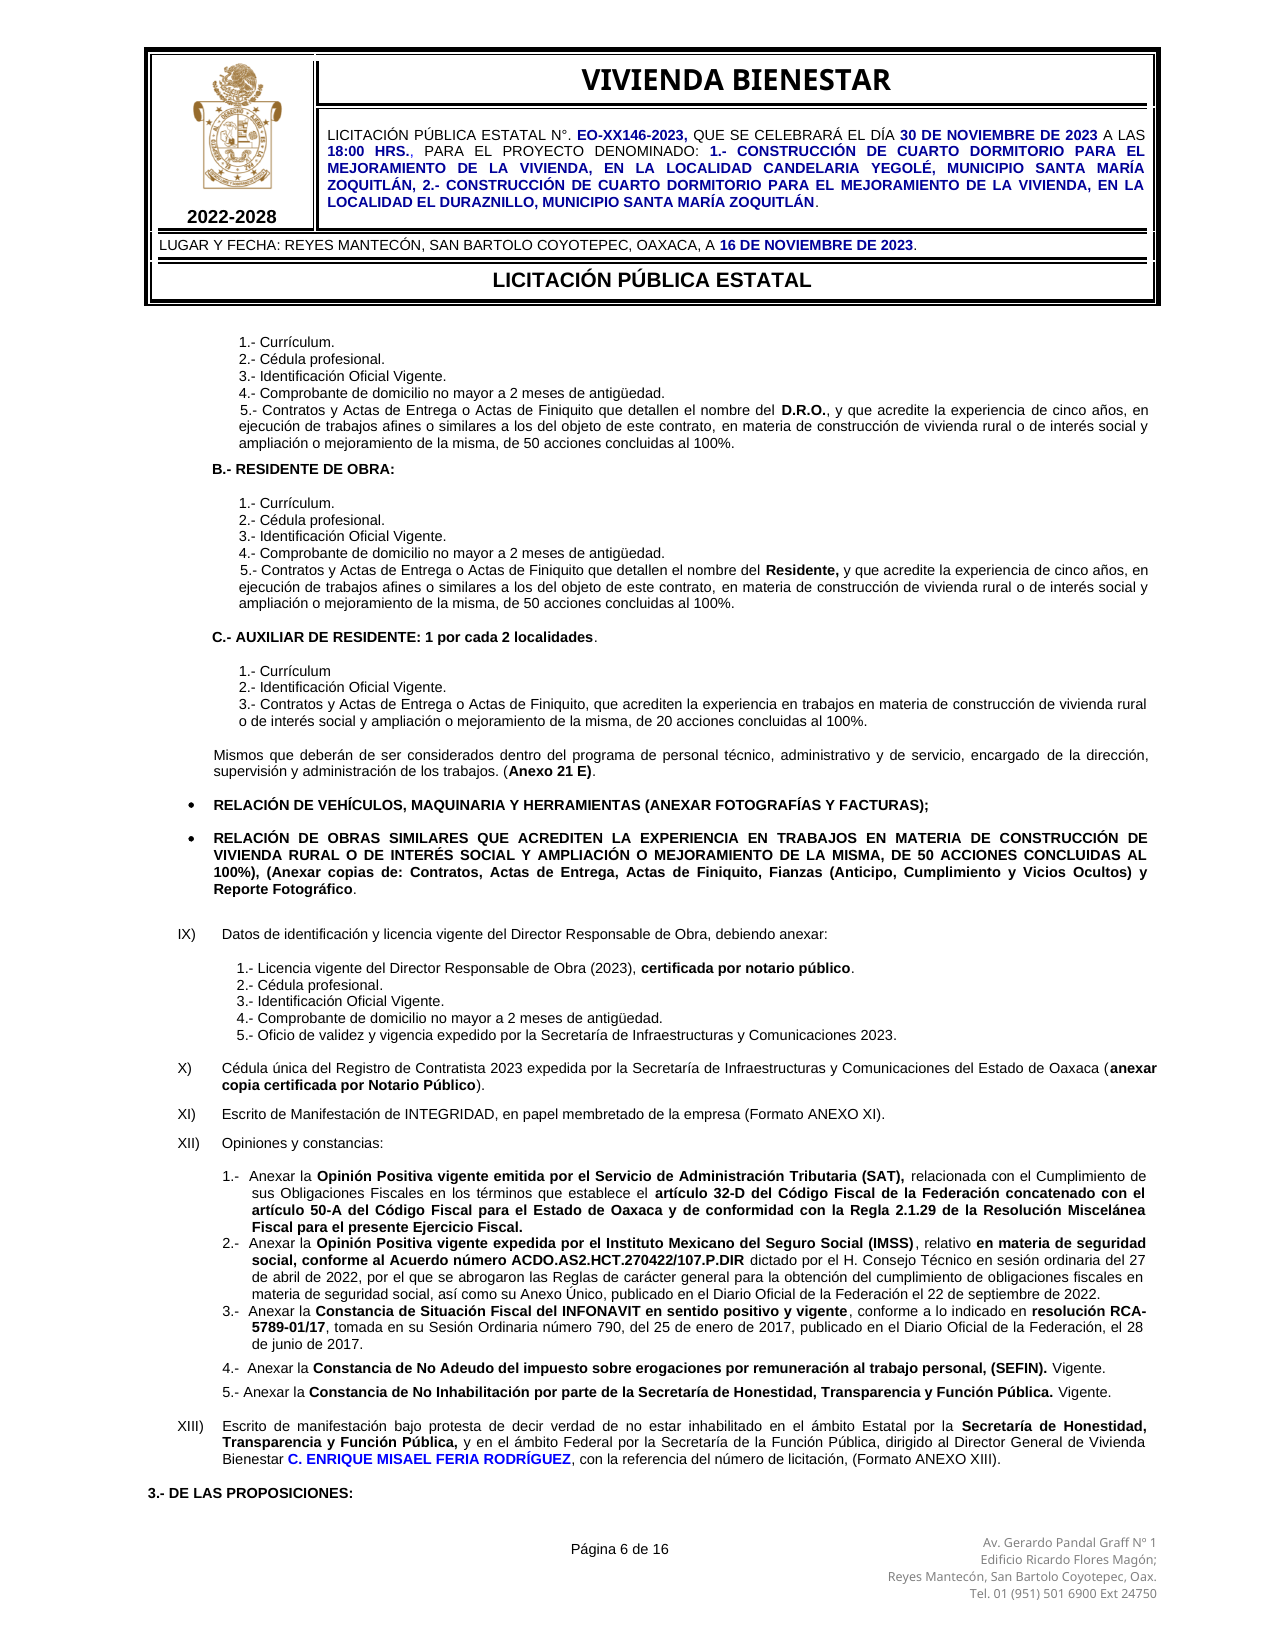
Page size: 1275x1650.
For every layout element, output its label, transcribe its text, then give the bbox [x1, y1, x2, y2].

list Cédula única del Registro de Contratista 2023 expedida por la Secretaría de Infraestructuras y Comunicaciones del Estado de Oaxaca (anexar copia certificada por Notario Público). [177, 1060, 1157, 1094]
text 3.- Identificación Oficial Vigente. [236, 993, 1157, 1010]
table_cell 2.- Anexar la Opinión Positiva vigente expedida por el Instituto Mexicano del Seguro Social (IMSS), relativo en materia de seguridad social, conforme al Acuerdo número ACDO.AS2.HCT.270422/107.P.DIR dictado por el H. Consejo Técnico en sesión ordinaria del 27 de abril de 2022, por el que se abrogaron las Reglas de carácter general para la obtención del cumplimiento de obligaciones fiscales en materia de seguridad social, así como su Anexo Único, publicado en el Diario Oficial de la Federación el 22 de septiembre de 2022. [155, 1235, 1154, 1302]
text 2.- Cédula profesional. [236, 976, 1157, 993]
list Datos de identificación y licencia vigente del Director Responsable de Obra, debiendo anexar: [177, 926, 1157, 943]
text 1.- Licencia vigente del Director Responsable de Obra (2023), certificada por notario público. [236, 959, 1157, 976]
picture [187, 59, 285, 188]
table_cell B.- RESIDENTE DE OBRA: 1.- Currículum. 2.- Cédula profesional. 3.- Identificación Oficial Vigente. 4.- Comprobante de domicilio no mayor a 2 meses de antigüedad. 5.- Contratos y Actas de Entrega o Actas de Finiquito que detallen el nombre del Residente, y que acredite la experiencia de cinco años, en ejecución de trabajos afines o similares a los del objeto de este contrato, en materia de construcción de vivienda rural o de interés social y ampliación o mejoramiento de la misma, de 50 acciones concluidas al 100%. [180, 461, 1156, 612]
table_cell 3.- Anexar la Constancia de Situación Fiscal del INFONAVIT en sentido positivo y vigente, conforme a lo indicado en resolución RCA-5789-01/17, tomada en su Sesión Ordinaria número 790, del 25 de enero de 2017, publicado en el Diario Oficial de la Federación, el 28 de junio de 2017. [155, 1302, 1154, 1352]
list Opiniones y constancias: [177, 1134, 1157, 1151]
list Escrito de Manifestación de INTEGRIDAD, en papel membretado de la empresa (Formato ANEXO XI). [177, 1106, 1157, 1122]
text 3.- DE LAS PROPOSICIONES: [148, 1484, 1152, 1501]
table_cell 4.- Anexar la Constancia de No Adeudo del impuesto sobre erogaciones por remuneración al trabajo personal, (SEFIN). Vigente. [155, 1353, 1154, 1384]
table_cell 5.- Anexar la Constancia de No Inhabilitación por parte de la Secretaría de Honestidad, Transparencia y Función Pública. Vigente. Escrito de manifestación bajo protesta de decir verdad de no estar inhabilitado en el ámbito Estatal por la Secretaría de Honestidad, Transparencia y Función Pública, y en el ámbito Federal por la Secretaría de la Función Pública, dirigido al Director General de Vivienda Bienestar C. ENRIQUE MISAEL FERIA RODRÍGUEZ, con la referencia del número de licitación, (Formato ANEXO XIII). [155, 1384, 1154, 1468]
table_cell Mismos que deberán de ser considerados dentro del programa de personal técnico, administrativo y de servicio, encargado de la dirección, supervisión y administración de los trabajos. (Anexo 21 E). RELACIÓN DE VEHÍCULOS, MAQUINARIA Y HERRAMIENTAS (ANEXAR FOTOGRAFÍAS Y FACTURAS); RELACIÓN DE OBRAS SIMILARES QUE ACREDITEN LA EXPERIENCIA EN TRABAJOS EN MATERIA DE CONSTRUCCIÓN DE VIVIENDA RURAL O DE INTERÉS SOCIAL Y AMPLIACIÓN O MEJORAMIENTO DE LA MISMA, DE 50 ACCIONES CONCLUIDAS AL 100%), (Anexar copias de: Contratos, Actas de Entrega, Actas de Finiquito, Fianzas (Anticipo, Cumplimiento y Vicios Ocultos) y Reporte Fotográfico. [180, 729, 1156, 914]
text 5.- Oficio de validez y vigencia expedido por la Secretaría de Infraestructuras y Comunicaciones 2023. [236, 1027, 1157, 1043]
table_header 1.- Anexar la Opinión Positiva vigente emitida por el Servicio de Administración Tributaria (SAT), relacionada con el Cumplimiento de sus Obligaciones Fiscales en los términos que establece el artículo 32-D del Código Fiscal de la Federación concatenado con el artículo 50-A del Código Fiscal para el Estado de Oaxaca y de conformidad con la Regla 2.1.29 de la Resolución Miscelánea Fiscal para el presente Ejercicio Fiscal. [155, 1168, 1154, 1235]
table_cell C.- AUXILIAR DE RESIDENTE: 1 por cada 2 localidades. 1.- Currículum 2.- Identificación Oficial Vigente. 3.- Contratos y Actas de Entrega o Actas de Finiquito, que acrediten la experiencia en trabajos en materia de construcción de vivienda rural o de interés social y ampliación o mejoramiento de la misma, de 20 acciones concluidas al 100%. [180, 612, 1156, 729]
text 4.- Comprobante de domicilio no mayor a 2 meses de antigüedad. [236, 1010, 1157, 1027]
